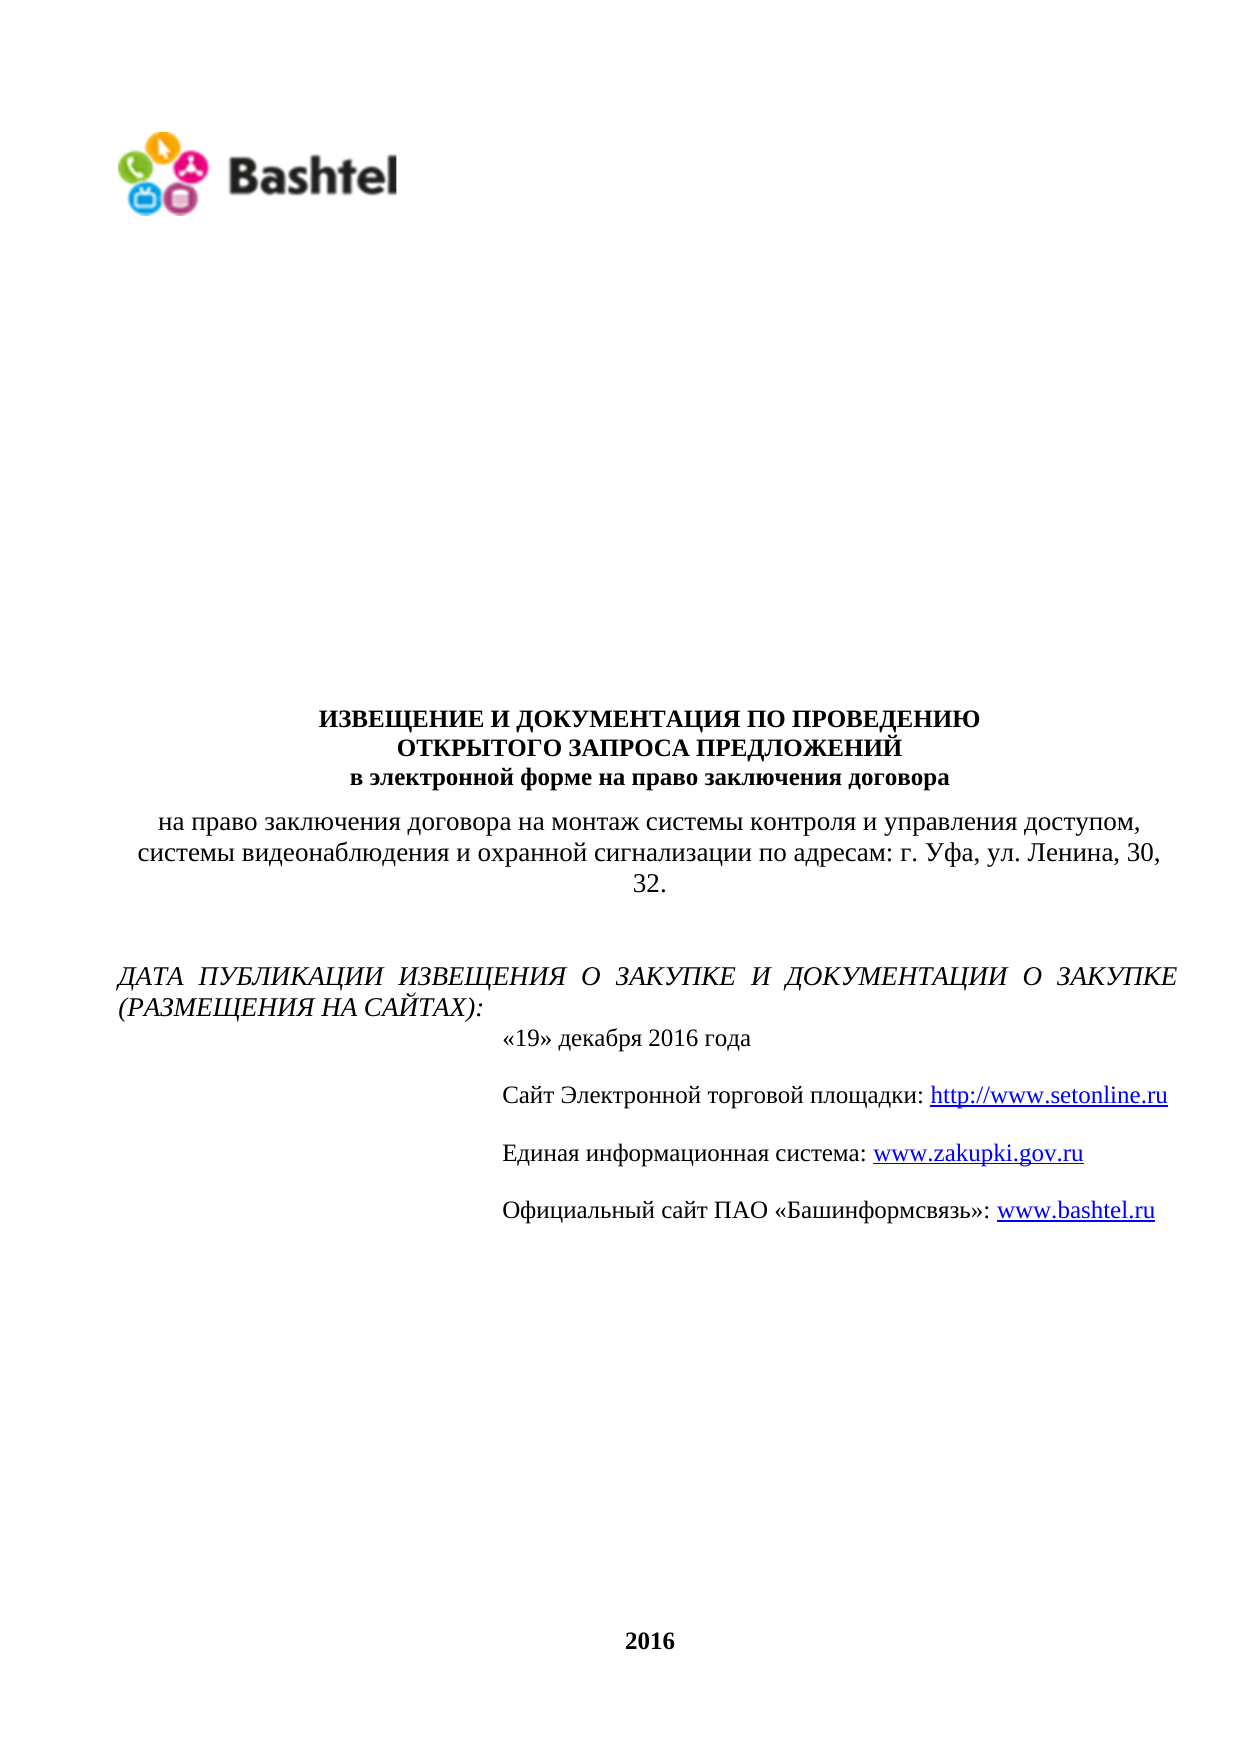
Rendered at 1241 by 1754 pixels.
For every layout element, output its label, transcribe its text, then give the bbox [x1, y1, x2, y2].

picture [118, 132, 397, 216]
text на право заключения договора на монтаж системы контроля и управления доступом, системы видеонаблюдения и охранной сигнализации по адресам: г. Уфа, ул. Ленина, 30, 32. [118, 805, 1181, 898]
text Официальный сайт ПАО «Башинформсвязь»: www.bashtel.ru [502, 1195, 1181, 1224]
text ИЗВЕЩЕНИЕ И ДОКУМЕНТАЦИЯ ПО ПРОВЕДЕНИЮ [118, 704, 1181, 733]
text 2016 [118, 1626, 1181, 1655]
text «19» декабря 2016 года [502, 1023, 1181, 1051]
text ДАТА ПУБЛИКАЦИИ ИЗВЕЩЕНИЯ О ЗАКУПКЕ И ДОКУМЕНТАЦИИ О ЗАКУПКЕ (РАЗМЕЩЕНИЯ НА САЙТАХ): [118, 960, 1181, 1023]
text Единая информационная система: www.zakupki.gov.ru [502, 1138, 1181, 1166]
text ОТКРЫТОГО ЗАПРОСА ПРЕДЛОЖЕНИЙ [118, 733, 1181, 762]
text Сайт Электронной торговой площадки: http://www.setonline.ru [502, 1080, 1181, 1109]
text в электронной форме на право заключения договора [118, 762, 1181, 790]
